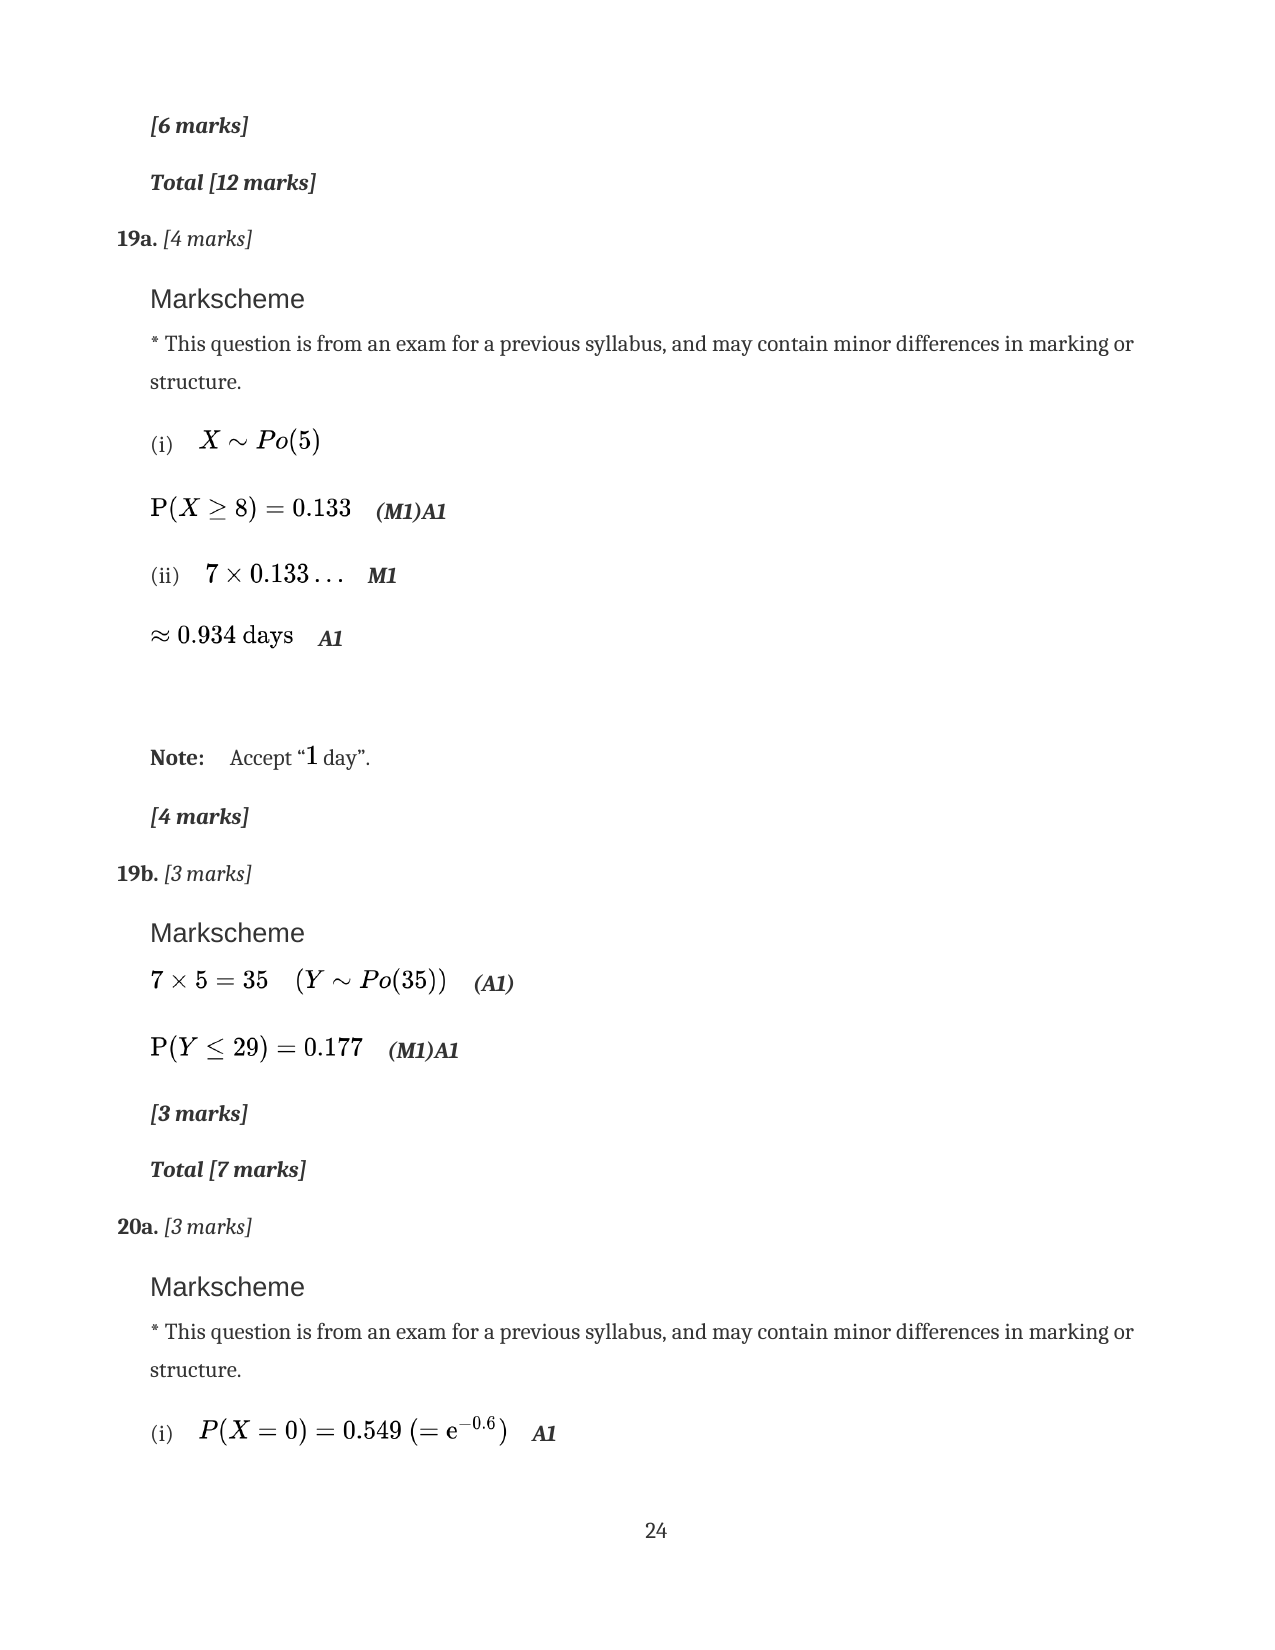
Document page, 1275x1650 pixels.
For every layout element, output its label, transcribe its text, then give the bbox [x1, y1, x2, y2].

text Note: Accept “ day”. [150, 742, 1162, 773]
picture [205, 561, 343, 586]
subtitle Markscheme [150, 283, 1162, 314]
text Total [7 marks] [150, 1157, 1162, 1184]
text 20a. [3 marks] [112, 1214, 1162, 1241]
picture [150, 493, 350, 525]
text [6 marks] [150, 112, 1162, 139]
text (M1)A1 [150, 1033, 1162, 1070]
text 19a. [4 marks] [112, 226, 1162, 253]
subtitle Markscheme [150, 1271, 1162, 1302]
picture [150, 622, 294, 650]
text * This question is from an exam for a previous syllabus, and may contain minor differences in marking or structure. [150, 1319, 1162, 1383]
text (M1)A1 [150, 493, 1162, 531]
picture [198, 426, 322, 458]
text (ii) M1 [150, 561, 1162, 592]
text [3 marks] [150, 1100, 1162, 1127]
subtitle Markscheme [150, 917, 1162, 949]
text A1 [150, 622, 1162, 655]
picture [150, 1032, 363, 1065]
picture [150, 965, 448, 997]
picture [198, 1413, 508, 1448]
picture [305, 742, 319, 768]
text 19b. [3 marks] [112, 861, 1162, 887]
text Total [12 marks] [150, 169, 1162, 196]
text (i) [150, 426, 1162, 463]
text * This question is from an exam for a previous syllabus, and may contain minor differences in marking or structure. [150, 331, 1162, 396]
text [4 marks] [150, 804, 1162, 830]
